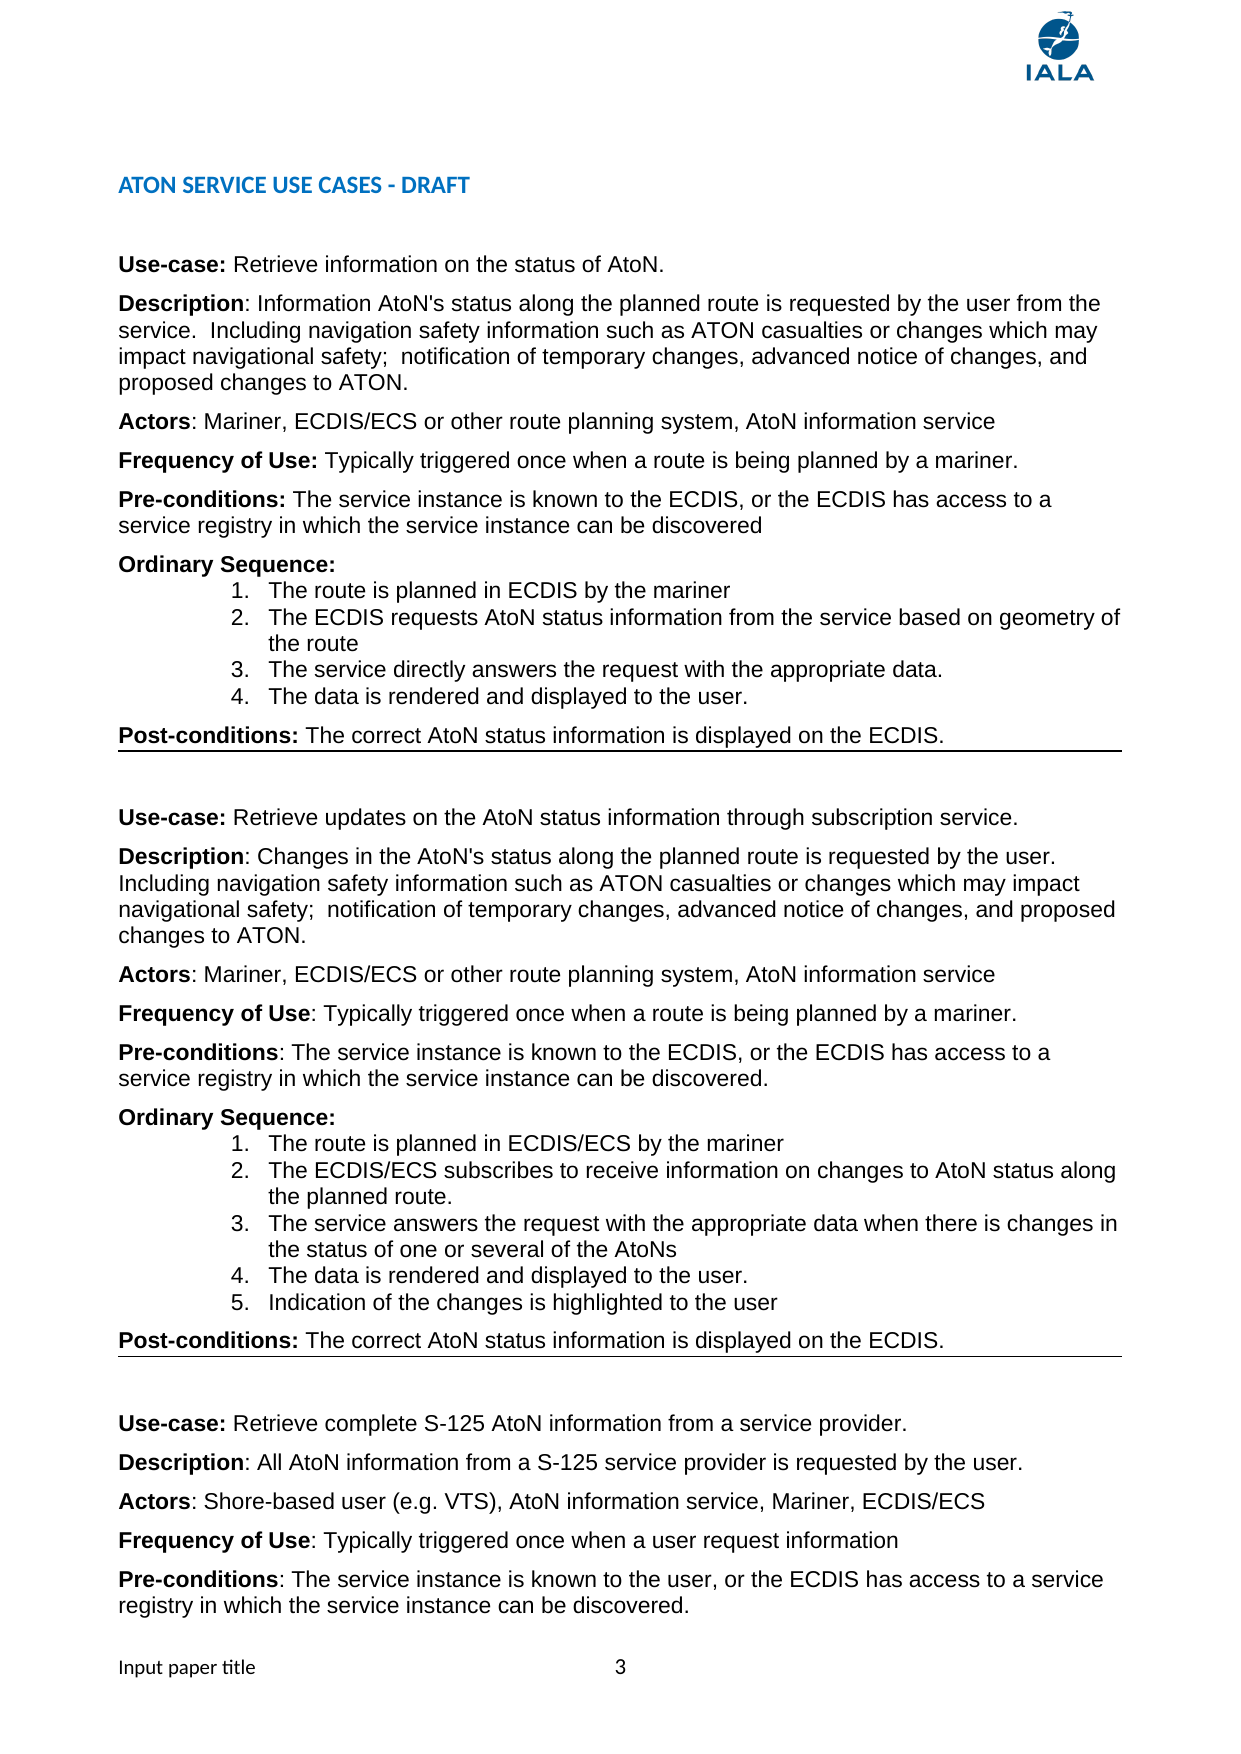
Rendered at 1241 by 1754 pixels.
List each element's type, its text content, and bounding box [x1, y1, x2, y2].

text Ordinary Sequence: [118, 551, 1122, 577]
text Post-conditions: The correct AtoN status information is displayed on the ECDIS. [118, 1327, 1122, 1356]
text Pre-conditions: The service instance is known to the user, or the ECDIS has access to a service registry in which the service instance can be discovered. [118, 1566, 1122, 1618]
picture [1011, 3, 1106, 96]
text Description: Changes in the AtoN's status along the planned route is requested by the user. Including navigation safety information such as ATON casualties or changes which may impact navigational safety; notification of temporary changes, advanced notice of changes, and proposed changes to ATON. [118, 843, 1122, 949]
list The data is rendered and displayed to the user. [231, 1262, 1122, 1288]
text Pre-conditions: The service instance is known to the ECDIS, or the ECDIS has access to a service registry in which the service instance can be discovered. [118, 1039, 1122, 1092]
text Description: Information AtoN's status along the planned route is requested by the user from the service. Including navigation safety information such as ATON casualties or changes which may impact navigational safety; notification of temporary changes, advanced notice of changes, and proposed changes to ATON. [118, 290, 1122, 396]
text Actors: Shore-based user (e.g. VTS), AtoN information service, Mariner, ECDIS/ECS [118, 1488, 1122, 1514]
text Post-conditions: The correct AtoN status information is displayed on the ECDIS. [118, 722, 1122, 750]
text Use-case: Retrieve information on the status of AtoN. [118, 251, 1122, 278]
text Actors: Mariner, ECDIS/ECS or other route planning system, AtoN information service [118, 408, 1122, 434]
text Actors: Mariner, ECDIS/ECS or other route planning system, AtoN information service [118, 961, 1122, 987]
list The ECDIS/ECS subscribes to receive information on changes to AtoN status along the planned route. [231, 1157, 1122, 1209]
text Use-case: Retrieve updates on the AtoN status information through subscription service. [118, 804, 1122, 831]
text Frequency of Use: Typically triggered once when a route is being planned by a mariner. [118, 447, 1122, 473]
list The ECDIS requests AtoN status information from the service based on geometry of the route [231, 604, 1122, 656]
text Frequency of Use: Typically triggered once when a route is being planned by a mariner. [118, 1000, 1122, 1026]
list The service answers the request with the appropriate data when there is changes in the status of one or several of the AtoNs [231, 1209, 1122, 1262]
list The data is rendered and displayed to the user. [231, 683, 1122, 709]
subtitle AtoN Service Use Cases - DRAFT [118, 169, 1122, 200]
text Frequency of Use: Typically triggered once when a user request information [118, 1527, 1122, 1553]
text Ordinary Sequence: [118, 1104, 1122, 1130]
text Pre-conditions: The service instance is known to the ECDIS, or the ECDIS has access to a service registry in which the service instance can be discovered [118, 486, 1122, 538]
list The route is planned in ECDIS by the mariner [231, 577, 1122, 604]
list The route is planned in ECDIS/ECS by the mariner [231, 1130, 1122, 1157]
list The service directly answers the request with the appropriate data. [231, 656, 1122, 683]
list Indication of the changes is highlighted to the user [231, 1288, 1122, 1315]
text Description: All AtoN information from a S-125 service provider is requested by the user. [118, 1449, 1122, 1475]
text Use-case: Retrieve complete S-125 AtoN information from a service provider. [118, 1410, 1122, 1436]
